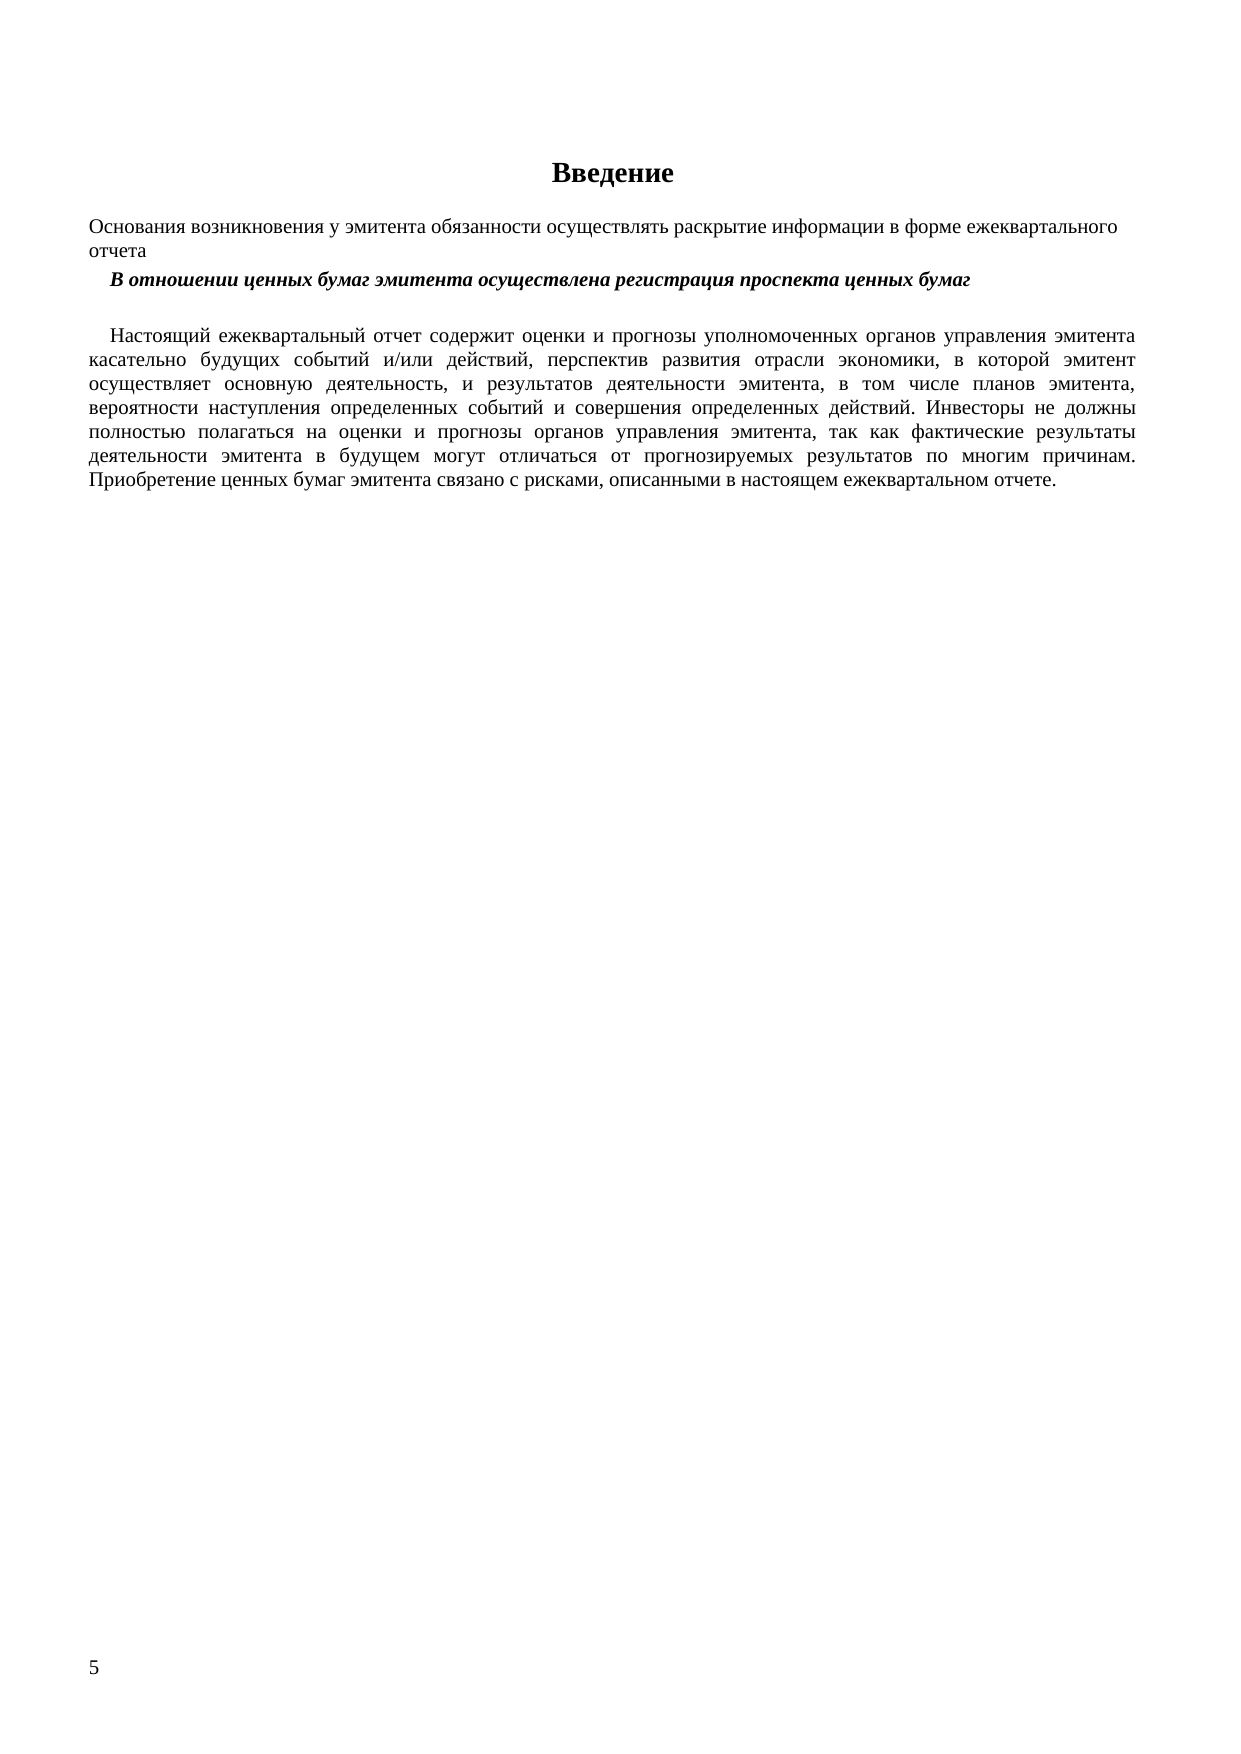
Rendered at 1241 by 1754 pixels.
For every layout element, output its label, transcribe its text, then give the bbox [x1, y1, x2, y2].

text Настоящий ежеквартальный отчет содержит оценки и прогнозы уполномоченных органов управления эмитента касательно будущих событий и/или действий, перспектив развития отрасли экономики, в которой эмитент осуществляет основную деятельность, и результатов деятельности эмитента, в том числе планов эмитента, вероятности наступления определенных событий и совершения определенных действий. Инвесторы не должны полностью полагаться на оценки и прогнозы органов управления эмитента, так как фактические результаты деятельности эмитента в будущем могут отличаться от прогнозируемых результатов по многим причинам. Приобретение ценных бумаг эмитента связано с рисками, описанными в настоящем ежеквартальном отчете. [89, 323, 1137, 491]
subtitle Введение [89, 156, 1137, 189]
subtitle Основания возникновения у эмитента обязанности осуществлять раскрытие информации в форме ежеквартального отчета [89, 214, 1137, 262]
text В отношении ценных бумаг эмитента осуществлена регистрация проспекта ценных бумаг [109, 266, 1137, 291]
